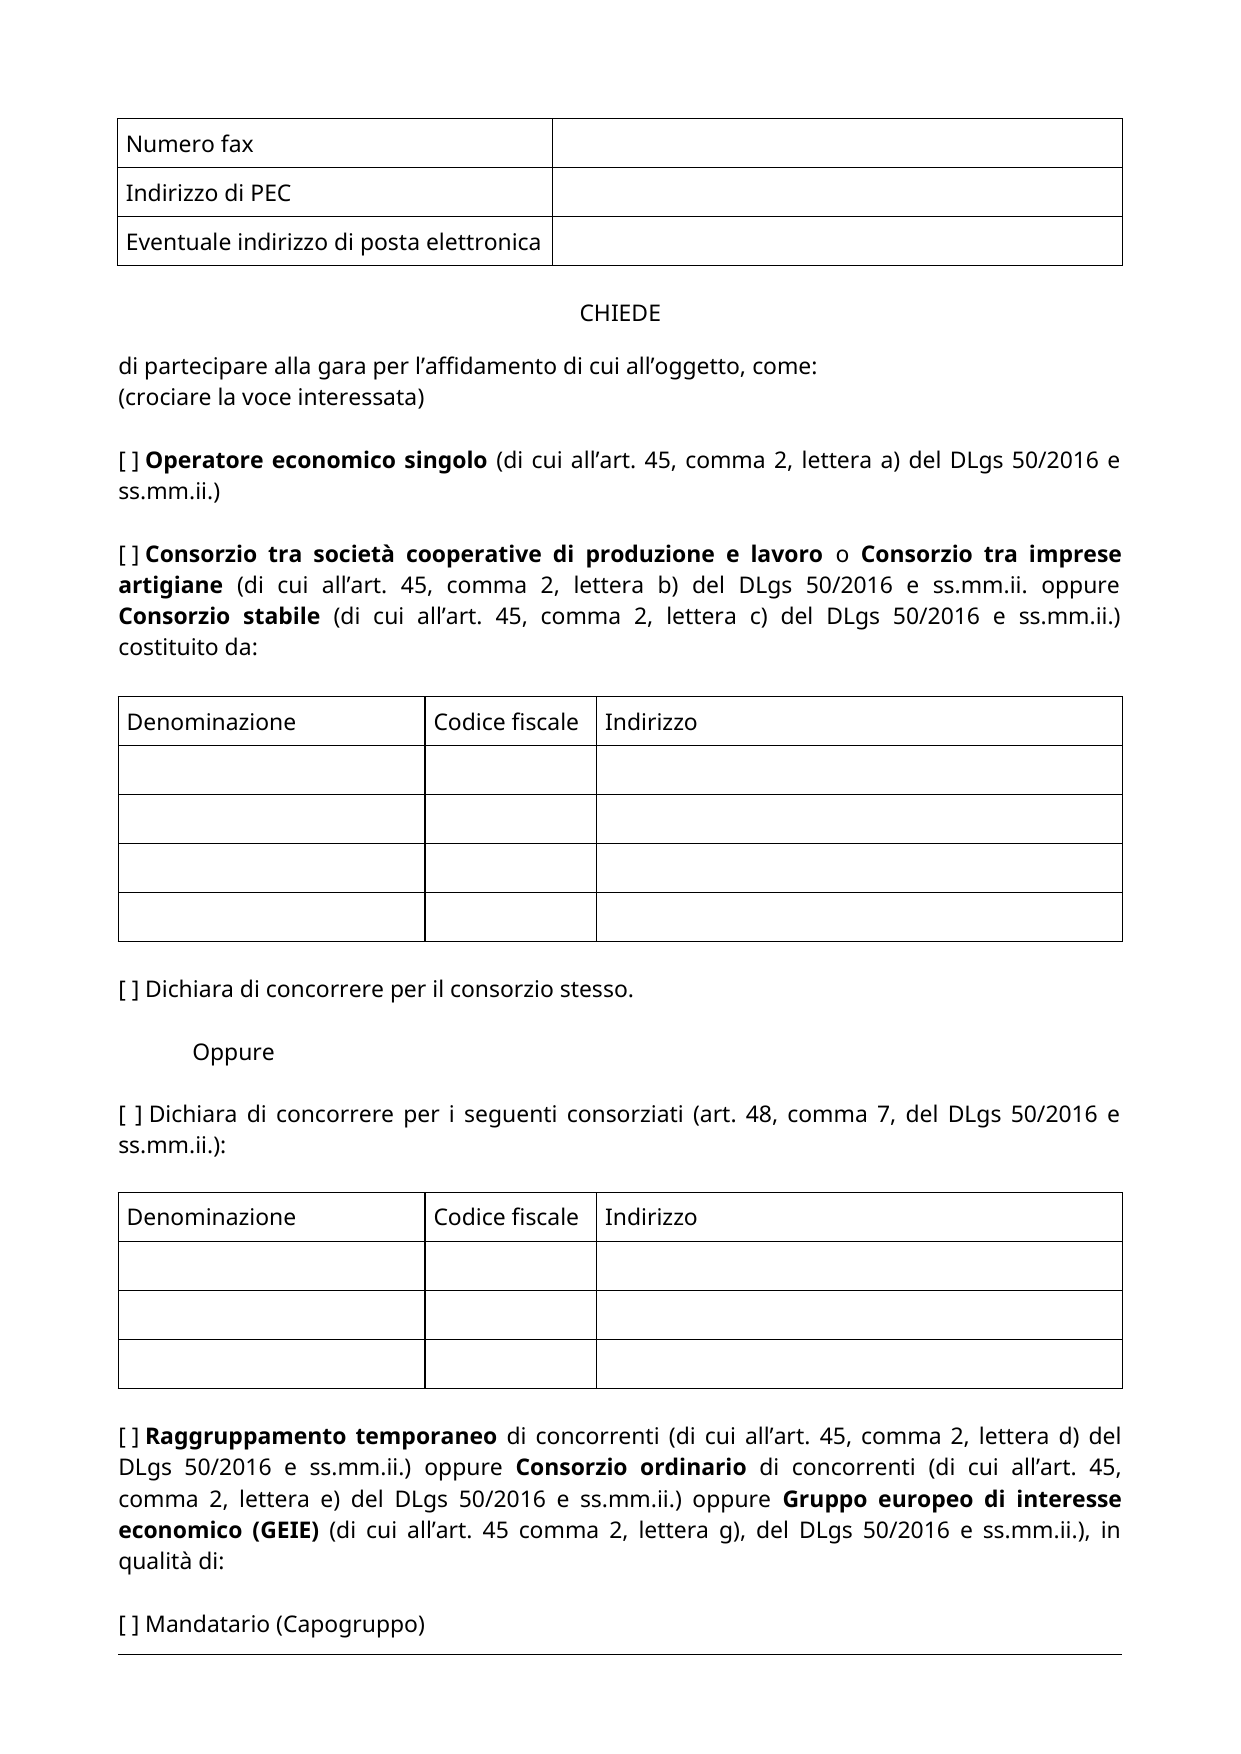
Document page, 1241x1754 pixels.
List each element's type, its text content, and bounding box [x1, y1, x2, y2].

table_cell [119, 1340, 424, 1388]
text [ ] Raggruppamento temporaneo di concorrenti (di cui all’art. 45, comma 2, lettera d) del DLgs 50/2016 e ss.mm.ii.) oppure Consorzio ordinario di concorrenti (di cui all’art. 45, comma 2, lettera e) del DLgs 50/2016 e ss.mm.ii.) oppure Gruppo europeo di interesse economico (GEIE) (di cui all’art. 45 comma 2, lettera g), del DLgs 50/2016 e ss.mm.ii.), in qualità di: [118, 1420, 1122, 1576]
table_cell [597, 1340, 1122, 1388]
text (crociare la voce interessata) [118, 381, 1122, 413]
table_cell [597, 746, 1122, 794]
table_header Codice fiscale [426, 697, 596, 745]
table_cell Indirizzo di PEC [118, 168, 552, 216]
table_cell [119, 844, 424, 892]
text Oppure [118, 1036, 1122, 1067]
table_cell [597, 1242, 1122, 1290]
table_header Indirizzo [597, 697, 1122, 745]
table_cell [426, 746, 596, 794]
table_cell [426, 1291, 596, 1339]
text [ ] Dichiara di concorrere per il consorzio stesso. [118, 973, 1122, 1004]
table_cell [119, 1291, 424, 1339]
table_header Codice fiscale [426, 1193, 596, 1241]
table_cell [119, 893, 424, 941]
text [ ] Mandatario (Capogruppo) [118, 1608, 1122, 1639]
text di partecipare alla gara per l’affidamento di cui all’oggetto, come: [118, 350, 1122, 381]
table_header Denominazione [119, 1193, 424, 1241]
table_cell [426, 844, 596, 892]
table_header Denominazione [119, 697, 424, 745]
table_cell [119, 795, 424, 843]
text [ ] Operatore economico singolo (di cui all’art. 45, comma 2, lettera a) del DLgs 50/2016 e ss.mm.ii.) [118, 444, 1122, 506]
table_cell [426, 1340, 596, 1388]
table_header Indirizzo [597, 1193, 1122, 1241]
table_cell [597, 893, 1122, 941]
text [ ] Consorzio tra società cooperative di produzione e lavoro o Consorzio tra imprese artigiane (di cui all’art. 45, comma 2, lettera b) del DLgs 50/2016 e ss.mm.ii. oppure Consorzio stabile (di cui all’art. 45, comma 2, lettera c) del DLgs 50/2016 e ss.mm.ii.) costituito da: [118, 538, 1122, 663]
table_cell [119, 746, 424, 794]
table_cell [597, 795, 1122, 843]
table_cell [597, 844, 1122, 892]
table_cell [553, 168, 1122, 216]
table_cell [426, 795, 596, 843]
table_cell [119, 1242, 424, 1290]
text [ ] Dichiara di concorrere per i seguenti consorziati (art. 48, comma 7, del DLgs 50/2016 e ss.mm.ii.): [118, 1098, 1122, 1161]
table_cell [426, 1242, 596, 1290]
table_cell Eventuale indirizzo di posta elettronica [118, 217, 552, 265]
table_cell [597, 1291, 1122, 1339]
table_cell Numero fax [118, 119, 552, 167]
text CHIEDE [118, 297, 1122, 328]
table_cell [426, 893, 596, 941]
table_cell [553, 217, 1122, 265]
table_cell [553, 119, 1122, 167]
